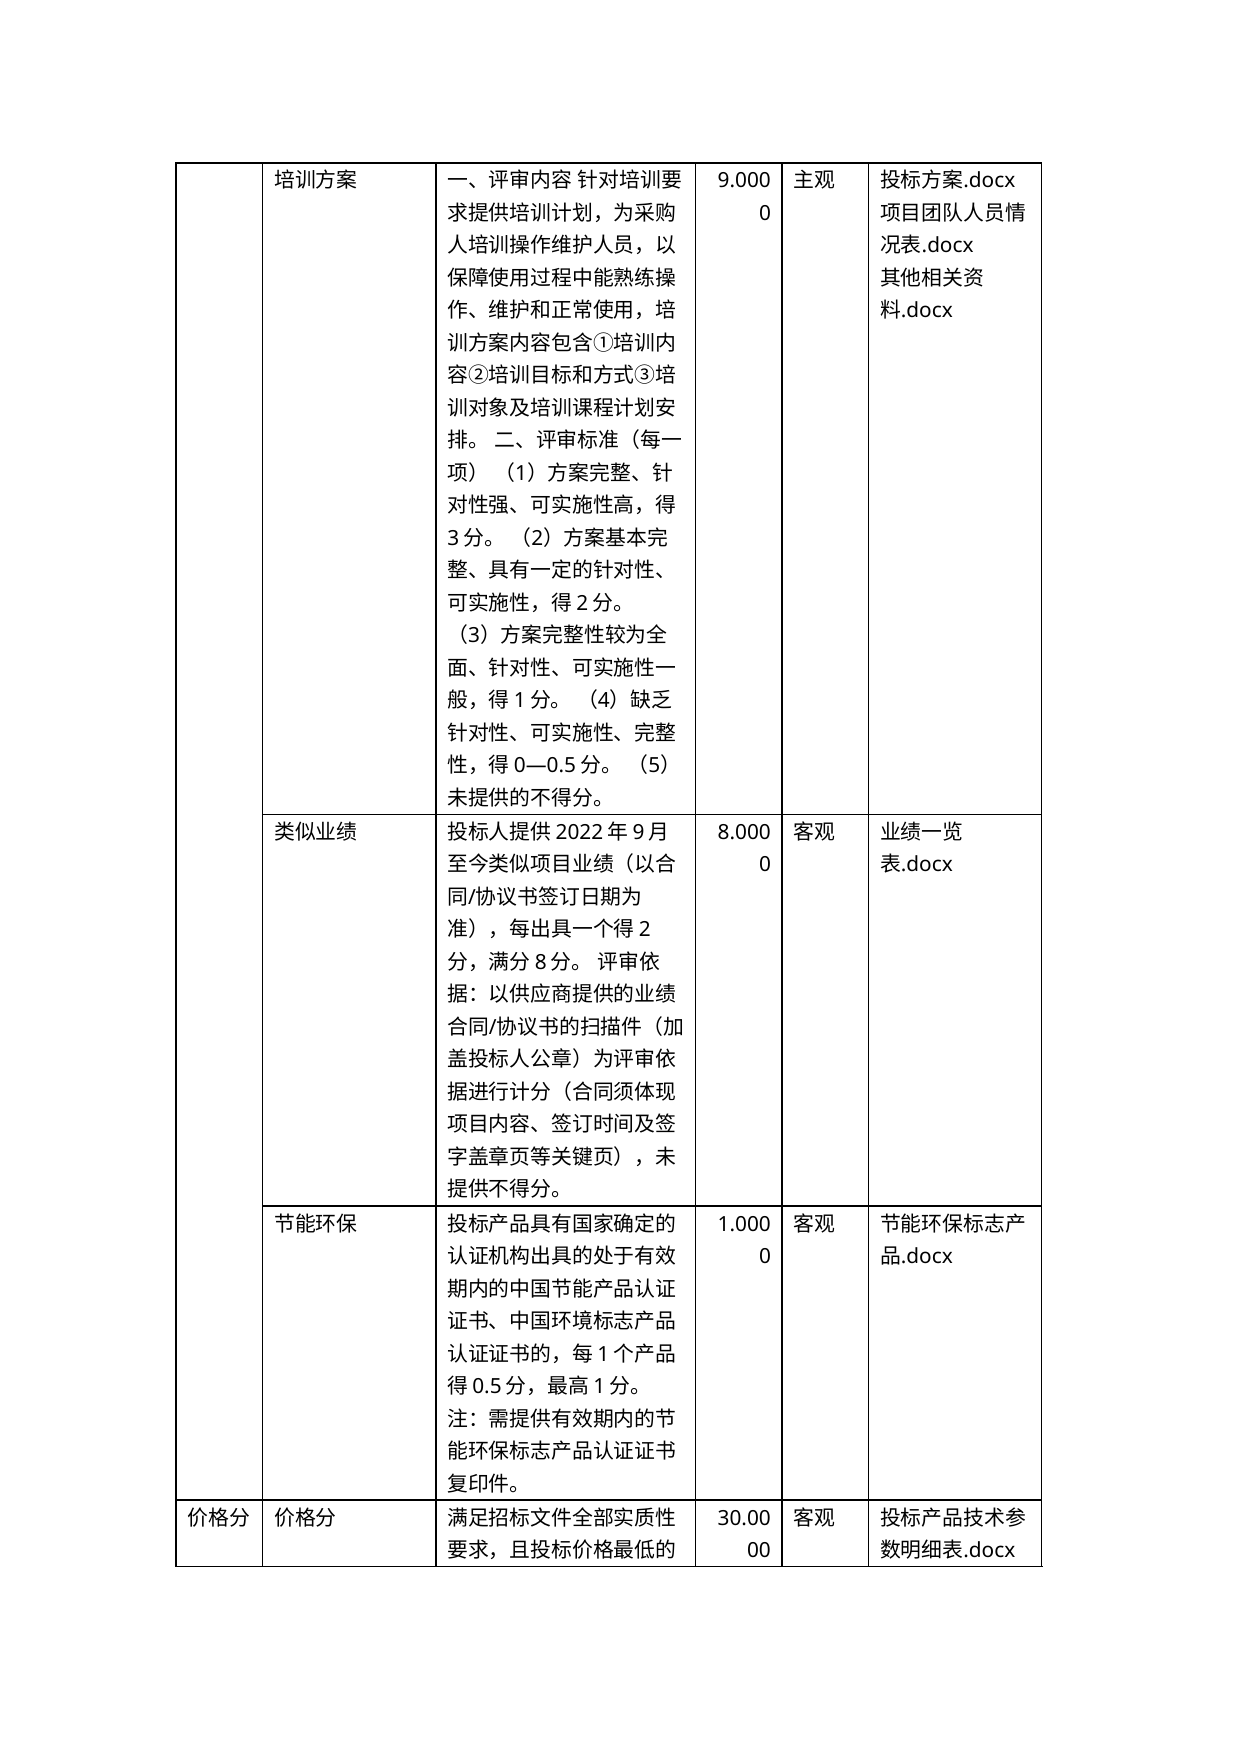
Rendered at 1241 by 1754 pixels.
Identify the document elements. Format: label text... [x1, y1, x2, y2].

table_cell 客观 [783, 1207, 868, 1499]
table_cell 8.0000 [696, 815, 781, 1205]
table_cell 类似业绩 [263, 815, 435, 1205]
table_cell 节能环保 [263, 1207, 435, 1499]
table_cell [437, 1501, 695, 1566]
table_cell 投标方案.docx 项目团队人员情况表.docx 其他相关资料.docx [869, 164, 1041, 813]
table_cell 客观 [783, 1501, 868, 1566]
table_cell 价格分 [263, 1501, 435, 1566]
table_cell 30.0000 [696, 1501, 781, 1566]
table_cell 一、评审内容 针对培训要求提供培训计划，为采购人培训操作维护人员，以保障使用过程中能熟练操作、维护和正常使用，培训方案内容包含①培训内容②培训目标和方式③培训对象及培训课程计划安排。 二、评审标准（每一项） （1）方案完整、针对性强、可实施性高，得3分。 （2）方案基本完整、具有一定的针对性、可实施性，得2分。 （3）方案完整性较为全面、针对性、可实施性一般，得1分。 （4）缺乏针对性、可实施性、完整性，得0—0.5分。 （5）未提供的不得分。 [437, 164, 695, 813]
table_cell 投标人提供2022年9月至今类似项目业绩（以合同/协议书签订日期为准），每出具一个得2分，满分8分。 评审依据：以供应商提供的业绩合同/协议书的扫描件（加盖投标人公章）为评审依据进行计分（合同须体现项目内容、签订时间及签字盖章页等关键页），未提供不得分。 [437, 815, 695, 1205]
table_cell 客观 [783, 815, 868, 1205]
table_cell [869, 1501, 1041, 1566]
table_cell 1.0000 [696, 1207, 781, 1499]
table_cell 节能环保标志产品.docx [869, 1207, 1041, 1499]
table_cell 价格分 [177, 1501, 262, 1566]
table_cell 投标产品具有国家确定的认证机构出具的处于有效期内的中国节能产品认证证书、中国环境标志产品认证证书的，每1个产品得0.5分，最高1分。注：需提供有效期内的节能环保标志产品认证证书复印件。 [437, 1207, 695, 1499]
table_cell 业绩一览表.docx [869, 815, 1041, 1205]
table_cell 9.0000 [696, 164, 781, 813]
table_cell 主观 [783, 164, 868, 813]
table_cell 培训方案 [263, 164, 435, 813]
